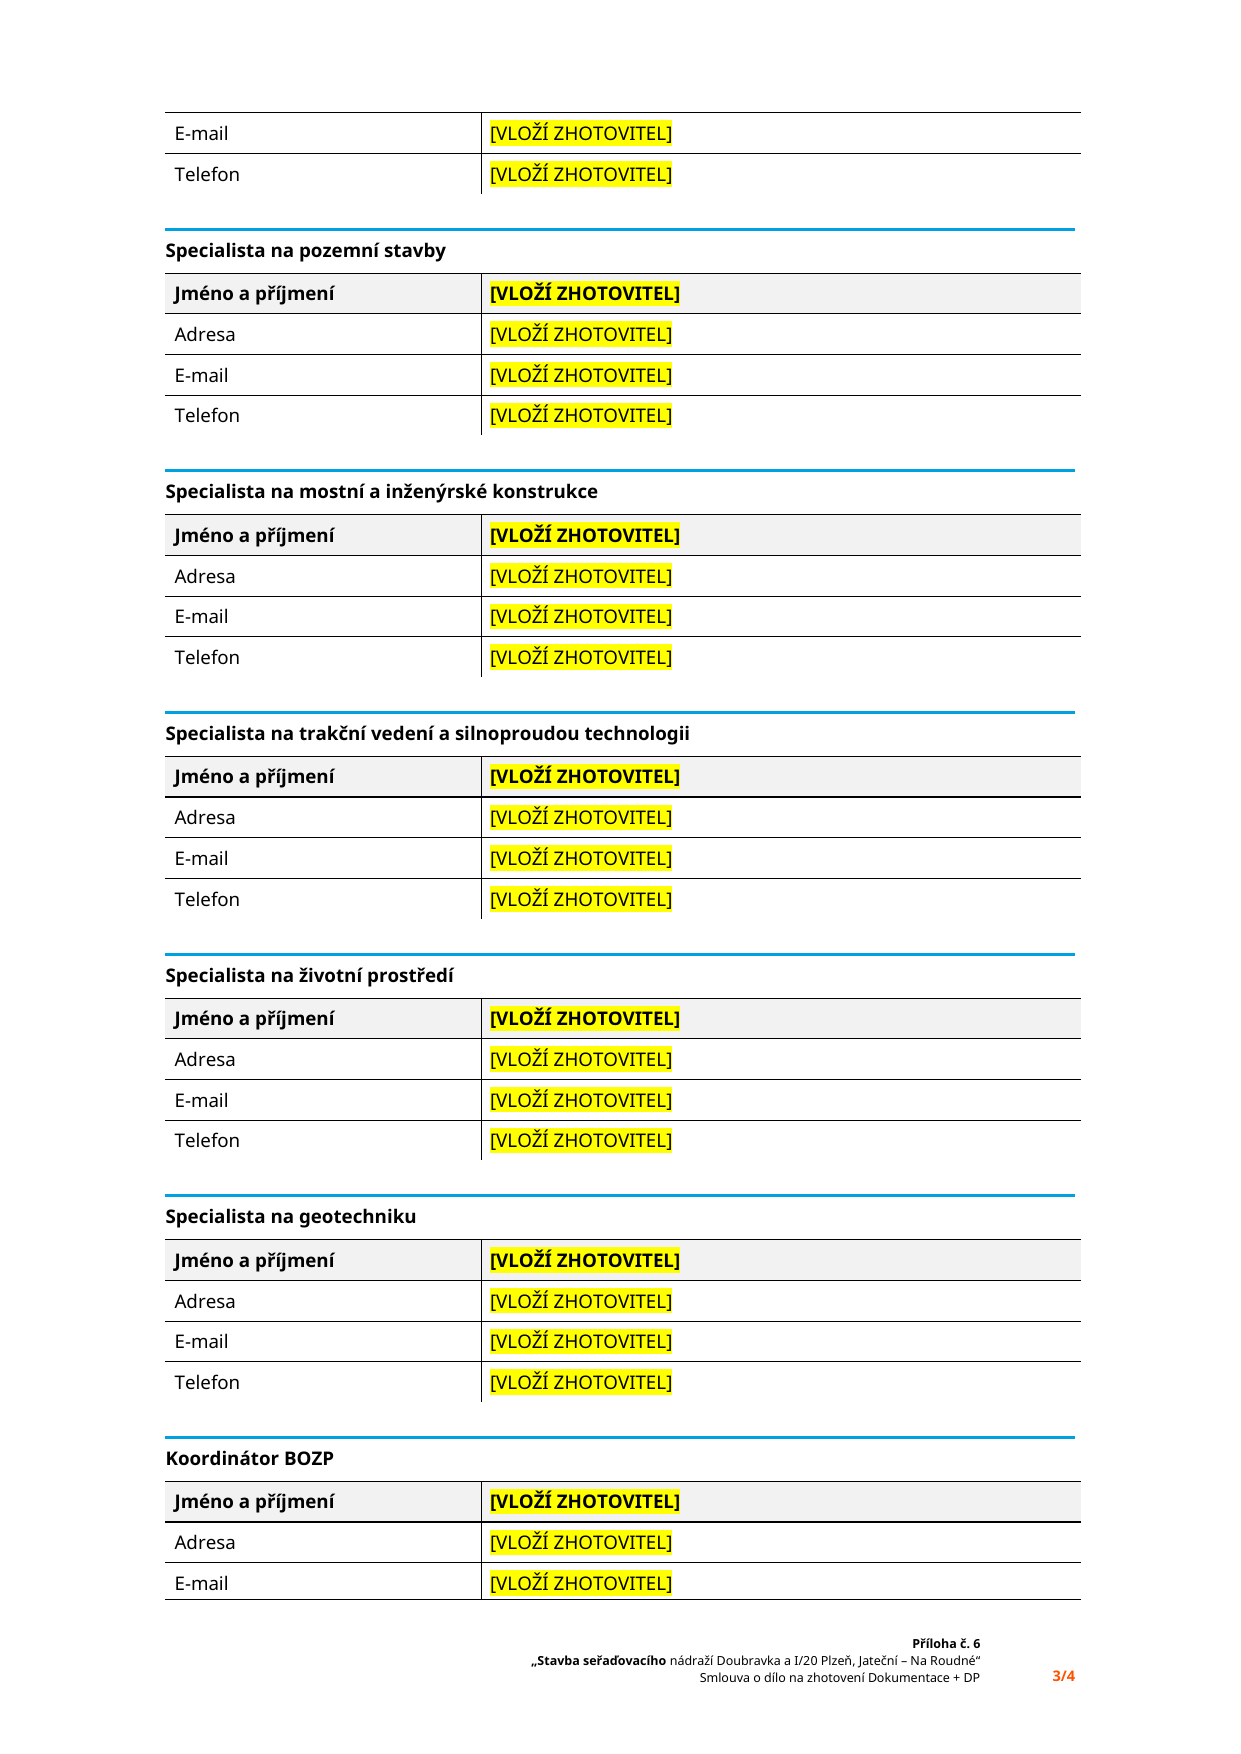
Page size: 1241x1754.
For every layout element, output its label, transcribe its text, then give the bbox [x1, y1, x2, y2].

table_header [VLOŽÍ ZHOTOVITEL] [482, 999, 1081, 1038]
text Specialista na pozemní stavby [165, 231, 1075, 262]
table_cell Adresa [165, 1039, 481, 1079]
text Specialista na geotechniku [165, 1197, 1075, 1229]
table_cell [VLOŽÍ ZHOTOVITEL] [482, 1523, 1081, 1562]
table_cell [VLOŽÍ ZHOTOVITEL] [482, 637, 1081, 677]
table_cell [VLOŽÍ ZHOTOVITEL] [482, 838, 1081, 878]
table_cell [VLOŽÍ ZHOTOVITEL] [482, 1281, 1081, 1321]
table_header [VLOŽÍ ZHOTOVITEL] [482, 515, 1081, 555]
table_cell [VLOŽÍ ZHOTOVITEL] [482, 798, 1081, 837]
table_cell Adresa [165, 314, 481, 354]
table_cell Adresa [165, 798, 481, 837]
table_cell E-mail [165, 1563, 481, 1599]
table_cell [VLOŽÍ ZHOTOVITEL] [482, 1080, 1081, 1119]
table_cell E-mail [165, 1322, 481, 1361]
table_cell [VLOŽÍ ZHOTOVITEL] [482, 1322, 1081, 1361]
table_cell E-mail [165, 113, 481, 153]
table_cell [VLOŽÍ ZHOTOVITEL] [482, 1362, 1081, 1402]
table_header Jméno a příjmení [165, 515, 481, 555]
table_header [VLOŽÍ ZHOTOVITEL] [482, 1482, 1081, 1521]
table_header Jméno a příjmení [165, 1482, 481, 1521]
table_cell [VLOŽÍ ZHOTOVITEL] [482, 113, 1081, 153]
table_cell [VLOŽÍ ZHOTOVITEL] [482, 1563, 1081, 1599]
table_cell E-mail [165, 597, 481, 636]
table_header [VLOŽÍ ZHOTOVITEL] [482, 274, 1081, 313]
table_cell [VLOŽÍ ZHOTOVITEL] [482, 556, 1081, 596]
table_cell Adresa [165, 1523, 481, 1562]
table_cell Telefon [165, 879, 481, 919]
table_header Jméno a příjmení [165, 1240, 481, 1280]
text Specialista na mostní a inženýrské konstrukce [165, 472, 1075, 504]
table_cell Telefon [165, 637, 481, 677]
table_cell Telefon [165, 396, 481, 435]
table_header [VLOŽÍ ZHOTOVITEL] [482, 757, 1081, 796]
table_cell Adresa [165, 1281, 481, 1321]
table_cell E-mail [165, 1080, 481, 1119]
text Specialista na životní prostředí [165, 956, 1075, 987]
table_cell [VLOŽÍ ZHOTOVITEL] [482, 314, 1081, 354]
table_cell [VLOŽÍ ZHOTOVITEL] [482, 355, 1081, 394]
table_cell [VLOŽÍ ZHOTOVITEL] [482, 396, 1081, 435]
table_cell [VLOŽÍ ZHOTOVITEL] [482, 1039, 1081, 1079]
table_cell Telefon [165, 154, 481, 194]
table_header [VLOŽÍ ZHOTOVITEL] [482, 1240, 1081, 1280]
text Specialista na trakční vedení a silnoproudou technologii [165, 714, 1075, 746]
table_header Jméno a příjmení [165, 757, 481, 796]
table_cell [VLOŽÍ ZHOTOVITEL] [482, 879, 1081, 919]
table_header Jméno a příjmení [165, 274, 481, 313]
table_cell [VLOŽÍ ZHOTOVITEL] [482, 597, 1081, 636]
table_cell Telefon [165, 1121, 481, 1160]
table_header Jméno a příjmení [165, 999, 481, 1038]
table_cell Adresa [165, 556, 481, 596]
table_cell E-mail [165, 355, 481, 394]
table_cell E-mail [165, 838, 481, 878]
table_cell [VLOŽÍ ZHOTOVITEL] [482, 1121, 1081, 1160]
table_cell [VLOŽÍ ZHOTOVITEL] [482, 154, 1081, 194]
table_cell Telefon [165, 1362, 481, 1402]
text Koordinátor BOZP [165, 1439, 1075, 1471]
